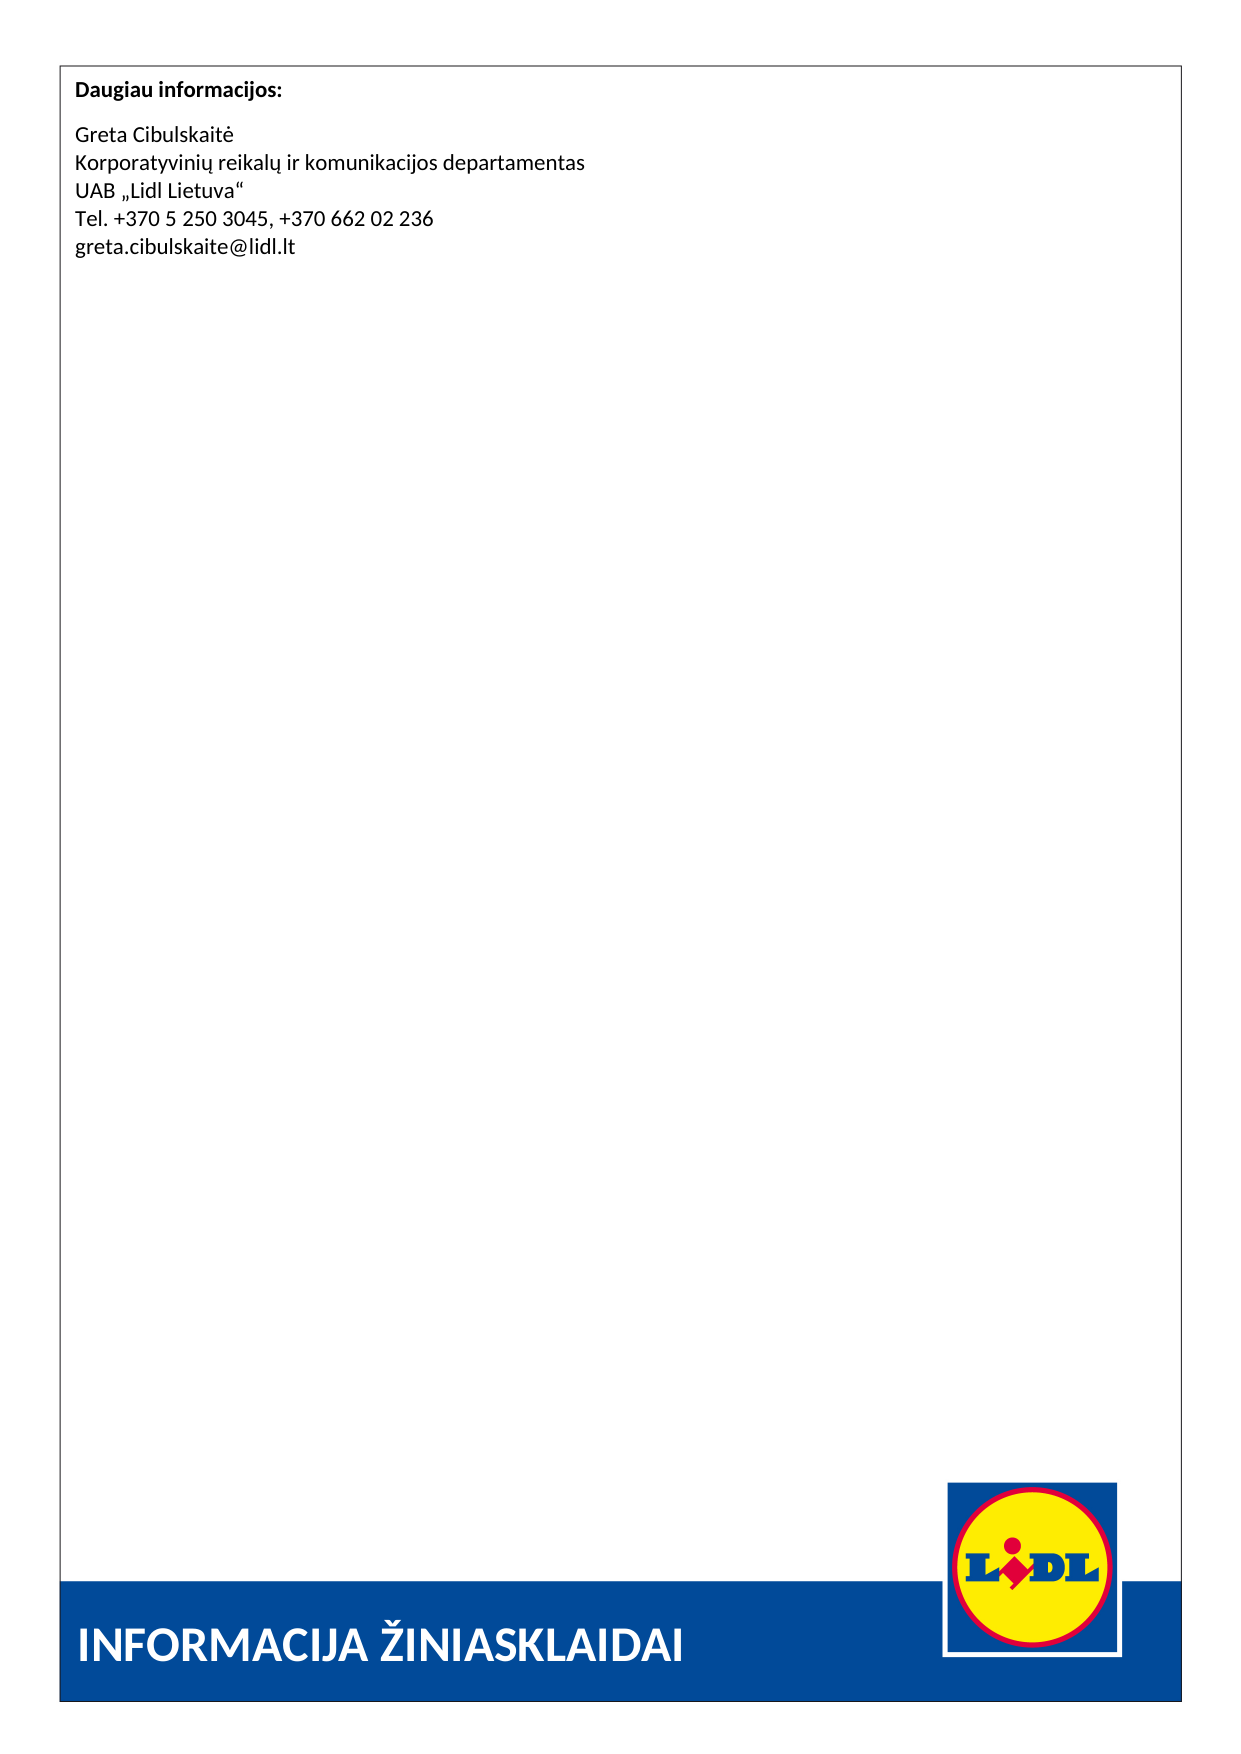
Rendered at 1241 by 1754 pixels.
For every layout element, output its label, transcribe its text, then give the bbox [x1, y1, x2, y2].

text UAB „Lidl Lietuva“ [75, 176, 1165, 204]
text greta.cibulskaite@lidl.lt [75, 232, 1165, 260]
picture [0, 6, 1241, 1754]
text Greta Cibulskaitė [75, 120, 1165, 148]
text Daugiau informacijos: [75, 75, 1165, 103]
text Korporatyvinių reikalų ir komunikacijos departamentas [75, 148, 1165, 176]
text Tel. +370 5 250 3045, +370 662 02 236 [75, 204, 1165, 232]
